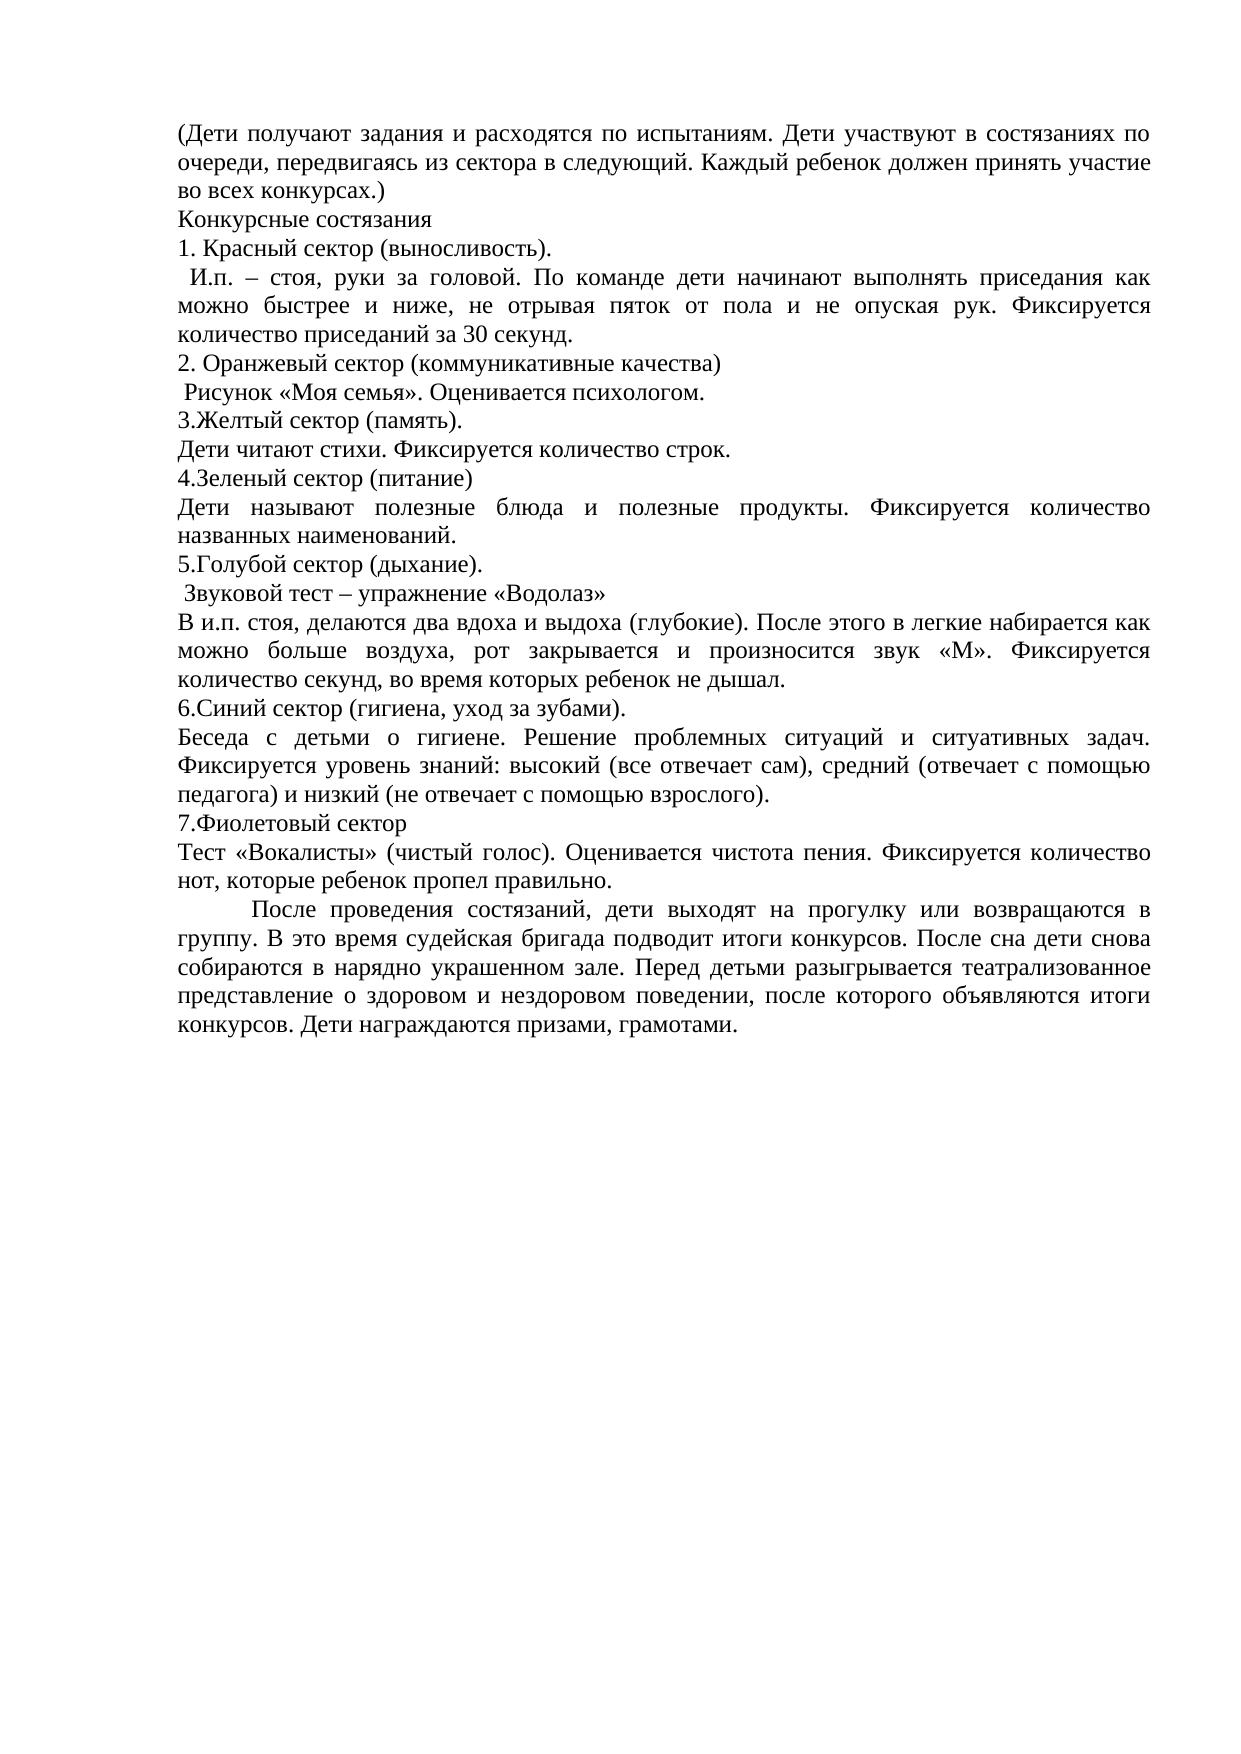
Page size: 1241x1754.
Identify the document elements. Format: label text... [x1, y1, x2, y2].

text (Дети получают задания и расходятся по испытаниям. Дети участвуют в состязаниях по очереди, передвигаясь из сектора в следующий. Каждый ребенок должен принять участие во всех конкурсах.) [177, 118, 1152, 204]
text Дети читают стихи. Фиксируется количество строк. [177, 434, 1152, 463]
text 7.Фиолетовый сектор [177, 808, 1152, 837]
text Рисунок «Моя семья». Оценивается психологом. [177, 377, 1152, 406]
text 5.Голубой сектор (дыхание). [177, 549, 1152, 578]
text И.п. – стоя, руки за головой. По команде дети начинают выполнять приседания как можно быстрее и ниже, не отрывая пяток от пола и не опуская рук. Фиксируется количество приседаний за 30 секунд. [177, 262, 1152, 348]
text 1. Красный сектор (выносливость). [177, 233, 1152, 262]
text Звуковой тест – упражнение «Водолаз» [177, 578, 1152, 607]
text Тест «Вокалисты» (чистый голос). Оценивается чистота пения. Фиксируется количество нот, которые ребенок пропел правильно. [177, 837, 1152, 894]
text После проведения состязаний, дети выходят на прогулку или возвращаются в группу. В это время судейская бригада подводит итоги конкурсов. После сна дети снова собираются в нарядно украшенном зале. Перед детьми разыгрывается театрализованное представление о здоровом и нездоровом поведении, после которого объявляются итоги конкурсов. Дети награждаются призами, грамотами. [177, 894, 1152, 1038]
text Дети называют полезные блюда и полезные продукты. Фиксируется количество названных наименований. [177, 492, 1152, 549]
text В и.п. стоя, делаются два вдоха и выдоха (глубокие). После этого в легкие набирается как можно больше воздуха, рот закрывается и произносится звук «М». Фиксируется количество секунд, во время которых ребенок не дышал. [177, 607, 1152, 693]
text 2. Оранжевый сектор (коммуникативные качества) [177, 348, 1152, 377]
text Конкурсные состязания [177, 204, 1152, 233]
text 4.Зеленый сектор (питание) [177, 463, 1152, 492]
text 6.Синий сектор (гигиена, уход за зубами). [177, 693, 1152, 722]
text 3.Желтый сектор (память). [177, 406, 1152, 434]
text Беседа с детьми о гигиене. Решение проблемных ситуаций и ситуативных задач. Фиксируется уровень знаний: высокий (все отвечает сам), средний (отвечает с помощью педагога) и низкий (не отвечает с помощью взрослого). [177, 722, 1152, 808]
